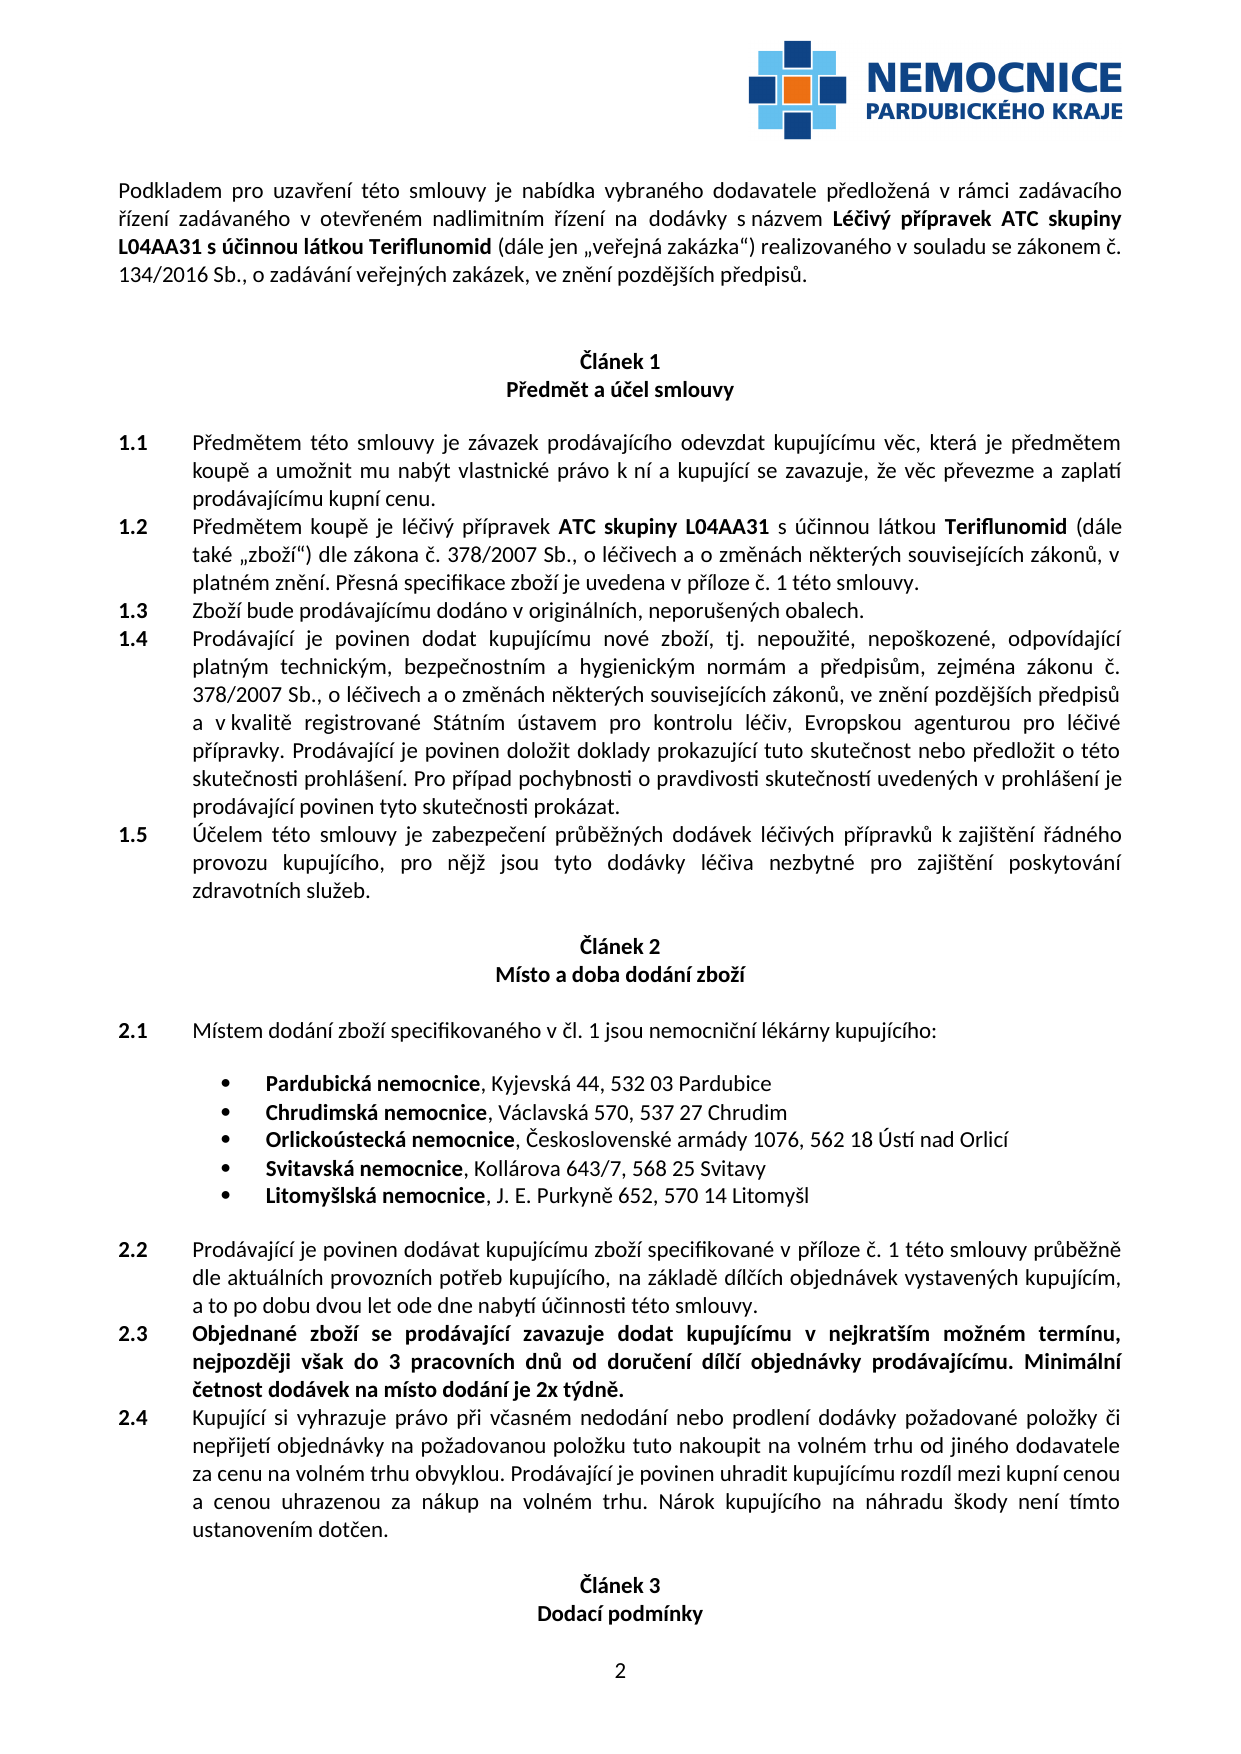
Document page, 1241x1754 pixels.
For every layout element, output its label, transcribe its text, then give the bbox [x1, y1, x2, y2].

text Podkladem pro uzavření této smlouvy je nabídka vybraného dodavatele předložená v rámci zadávacího řízení zadávaného v otevřeném nadlimitním řízení na dodávky s názvem Léčivý přípravek ATC skupiny L04AA31 s účinnou látkou Teriflunomid (dále jen „veřejná zakázka“) realizovaného v souladu se zákonem č. 134/2016 Sb., o zadávání veřejných zakázek, ve znění pozdějších předpisů. [118, 176, 1122, 288]
text Článek 2 [118, 932, 1122, 961]
list Litomyšlská nemocnice, J. E. Purkyně 652, 570 14 Litomyšl [193, 1182, 1122, 1210]
text Článek 1 [118, 347, 1122, 375]
list Chrudimská nemocnice, Václavská 570, 537 27 Chrudim [193, 1098, 1122, 1126]
list Orlickoústecká nemocnice, Československé armády 1076, 562 18 Ústí nad Orlicí [193, 1126, 1122, 1154]
list Svitavská nemocnice, Kollárova 643/7, 568 25 Svitavy [193, 1154, 1122, 1182]
text Předmět a účel smlouvy [118, 375, 1122, 403]
picture [747, 40, 1123, 141]
text 1.5 Účelem této smlouvy je zabezpečení průběžných dodávek léčivých přípravků k zajištění řádného provozu kupujícího, pro nějž jsou tyto dodávky léčiva nezbytné pro zajištění poskytování zdravotních služeb. [118, 820, 1122, 904]
list Pardubická nemocnice, Kyjevská 44, 532 03 Pardubice [193, 1069, 1122, 1098]
text 2.3 Objednané zboží se prodávající zavazuje dodat kupujícímu v nejkratším možném termínu, nejpozději však do 3 pracovních dnů od doručení dílčí objednávky prodávajícímu. Minimální četnost dodávek na místo dodání je 2x týdně. [118, 1319, 1122, 1403]
text Místo a doba dodání zboží [118, 961, 1122, 988]
text 1.3 Zboží bude prodávajícímu dodáno v originálních, neporušených obalech. [118, 596, 1122, 624]
text 2.1 Místem dodání zboží specifikovaného v čl. 1 jsou nemocniční lékárny kupujícího: [118, 1017, 1122, 1044]
text 1.4 Prodávající je povinen dodat kupujícímu nové zboží, tj. nepoužité, nepoškozené, odpovídající platným technickým, bezpečnostním a hygienickým normám a předpisům, zejména zákonu č. 378/2007 Sb., o léčivech a o změnách některých souvisejících zákonů, ve znění pozdějších předpisů a v kvalitě registrované Státním ústavem pro kontrolu léčiv, Evropskou agenturou pro léčivé přípravky. Prodávající je povinen doložit doklady prokazující tuto skutečnost nebo předložit o této skutečnosti prohlášení. Pro případ pochybnosti o pravdivosti skutečností uvedených v prohlášení je prodávající povinen tyto skutečnosti prokázat. [118, 624, 1122, 820]
subtitle 1.1 Předmětem této smlouvy je závazek prodávajícího odevzdat kupujícímu věc, která je předmětem koupě a umožnit mu nabýt vlastnické právo k ní a kupující se zavazuje, že věc převezme a zaplatí prodávajícímu kupní cenu. [118, 428, 1122, 512]
text 2.4 Kupující si vyhrazuje právo při včasném nedodání nebo prodlení dodávky požadované položky či nepřijetí objednávky na požadovanou položku tuto nakoupit na volném trhu od jiného dodavatele za cenu na volném trhu obvyklou. Prodávající je povinen uhradit kupujícímu rozdíl mezi kupní cenou a cenou uhrazenou za nákup na volném trhu. Nárok kupujícího na náhradu škody není tímto ustanovením dotčen. [118, 1403, 1122, 1543]
text 1.2 Předmětem koupě je léčivý přípravek ATC skupiny L04AA31 s účinnou látkou Teriflunomid (dále také „zboží“) dle zákona č. 378/2007 Sb., o léčivech a o změnách některých souvisejících zákonů, v platném znění. Přesná specifikace zboží je uvedena v příloze č. 1 této smlouvy. [118, 512, 1122, 596]
text Článek 3 [118, 1571, 1122, 1599]
text Dodací podmínky [118, 1599, 1122, 1627]
text 2.2 Prodávající je povinen dodávat kupujícímu zboží specifikované v příloze č. 1 této smlouvy průběžně dle aktuálních provozních potřeb kupujícího, na základě dílčích objednávek vystavených kupujícím, a to po dobu dvou let ode dne nabytí účinnosti této smlouvy. [118, 1235, 1122, 1319]
